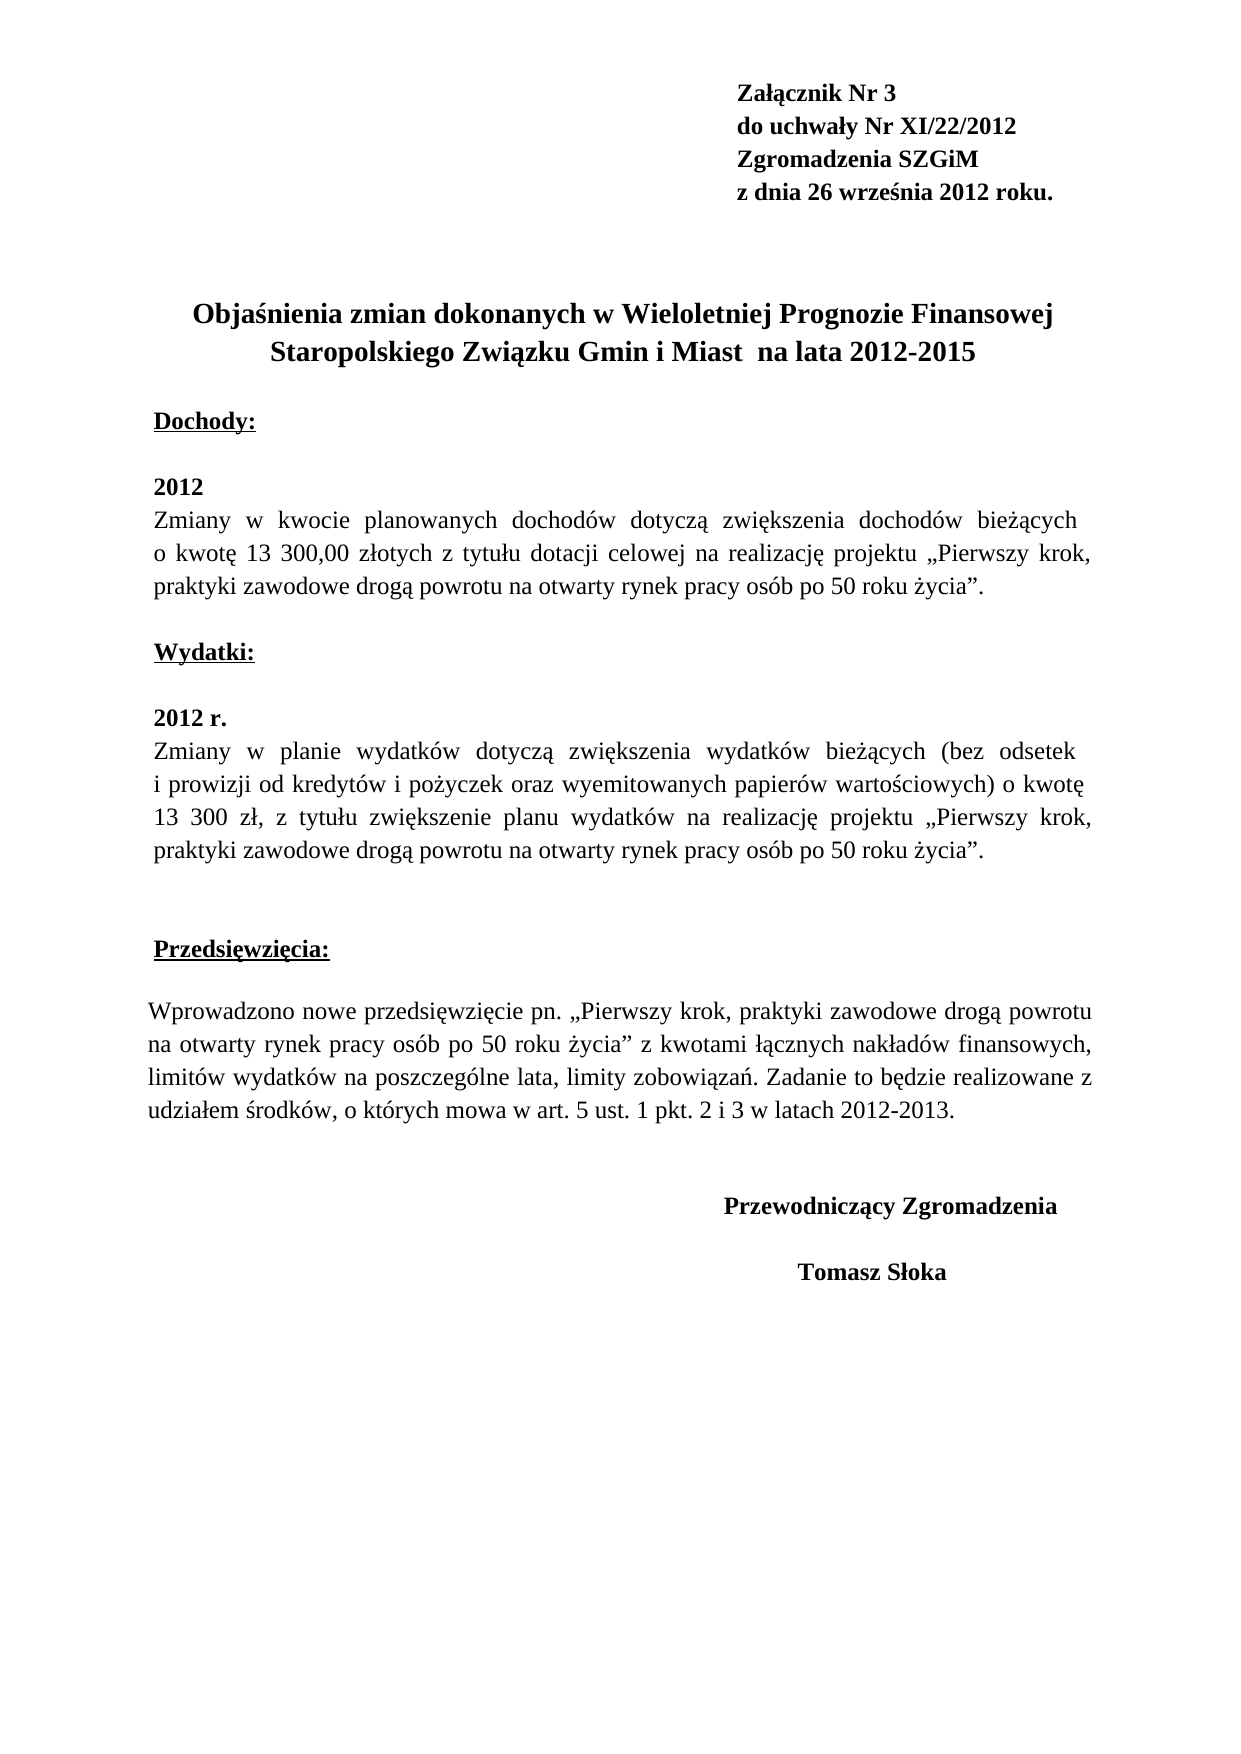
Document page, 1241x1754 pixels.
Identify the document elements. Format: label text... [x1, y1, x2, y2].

text Zmiany w kwocie planowanych dochodów dotyczą zwiększenia dochodów bieżących o kwotę 13 300,00 złotych z tytułu dotacji celowej na realizację projektu „Pierwszy krok, praktyki zawodowe drogą powrotu na otwarty rynek pracy osób po 50 roku życia”. [153, 505, 1093, 600]
text Wydatki: [153, 637, 1093, 666]
text Dochody: [153, 406, 1093, 435]
text Objaśnienia zmian dokonanych w Wieloletniej Prognozie Finansowej Staropolskiego Związku Gmin i Miast na lata 2012-2015 [153, 296, 1093, 368]
text Przewodniczący Zgromadzenia [153, 1191, 1093, 1219]
table_header Załącznik Nr 3 do uchwały Nr XI/22/2012 Zgromadzenia SZGiM [729, 78, 1198, 177]
text Zmiany w planie wydatków dotyczą zwiększenia wydatków bieżących (bez odsetek i prowizji od kredytów i pożyczek oraz wyemitowanych papierów wartościowych) o kwotę 13 300 zł, z tytułu zwiększenie planu wydatków na realizację projektu „Pierwszy krok, praktyki zawodowe drogą powrotu na otwarty rynek pracy osób po 50 roku życia”. [153, 736, 1093, 864]
text Wprowadzono nowe przedsięwzięcie pn. „Pierwszy krok, praktyki zawodowe drogą powrotu na otwarty rynek pracy osób po 50 roku życia” z kwotami łącznych nakładów finansowych, limitów wydatków na poszczególne lata, limity zobowiązań. Zadanie to będzie realizowane z udziałem środków, o których mowa w art. 5 ust. 1 pkt. 2 i 3 w latach 2012-2013. [148, 996, 1093, 1124]
text Tomasz Słoka [153, 1257, 1093, 1286]
text Przedsięwzięcia: [153, 934, 1093, 963]
table_cell z dnia 26 września 2012 roku. [729, 177, 1198, 209]
text 2012 r. [153, 703, 1093, 732]
